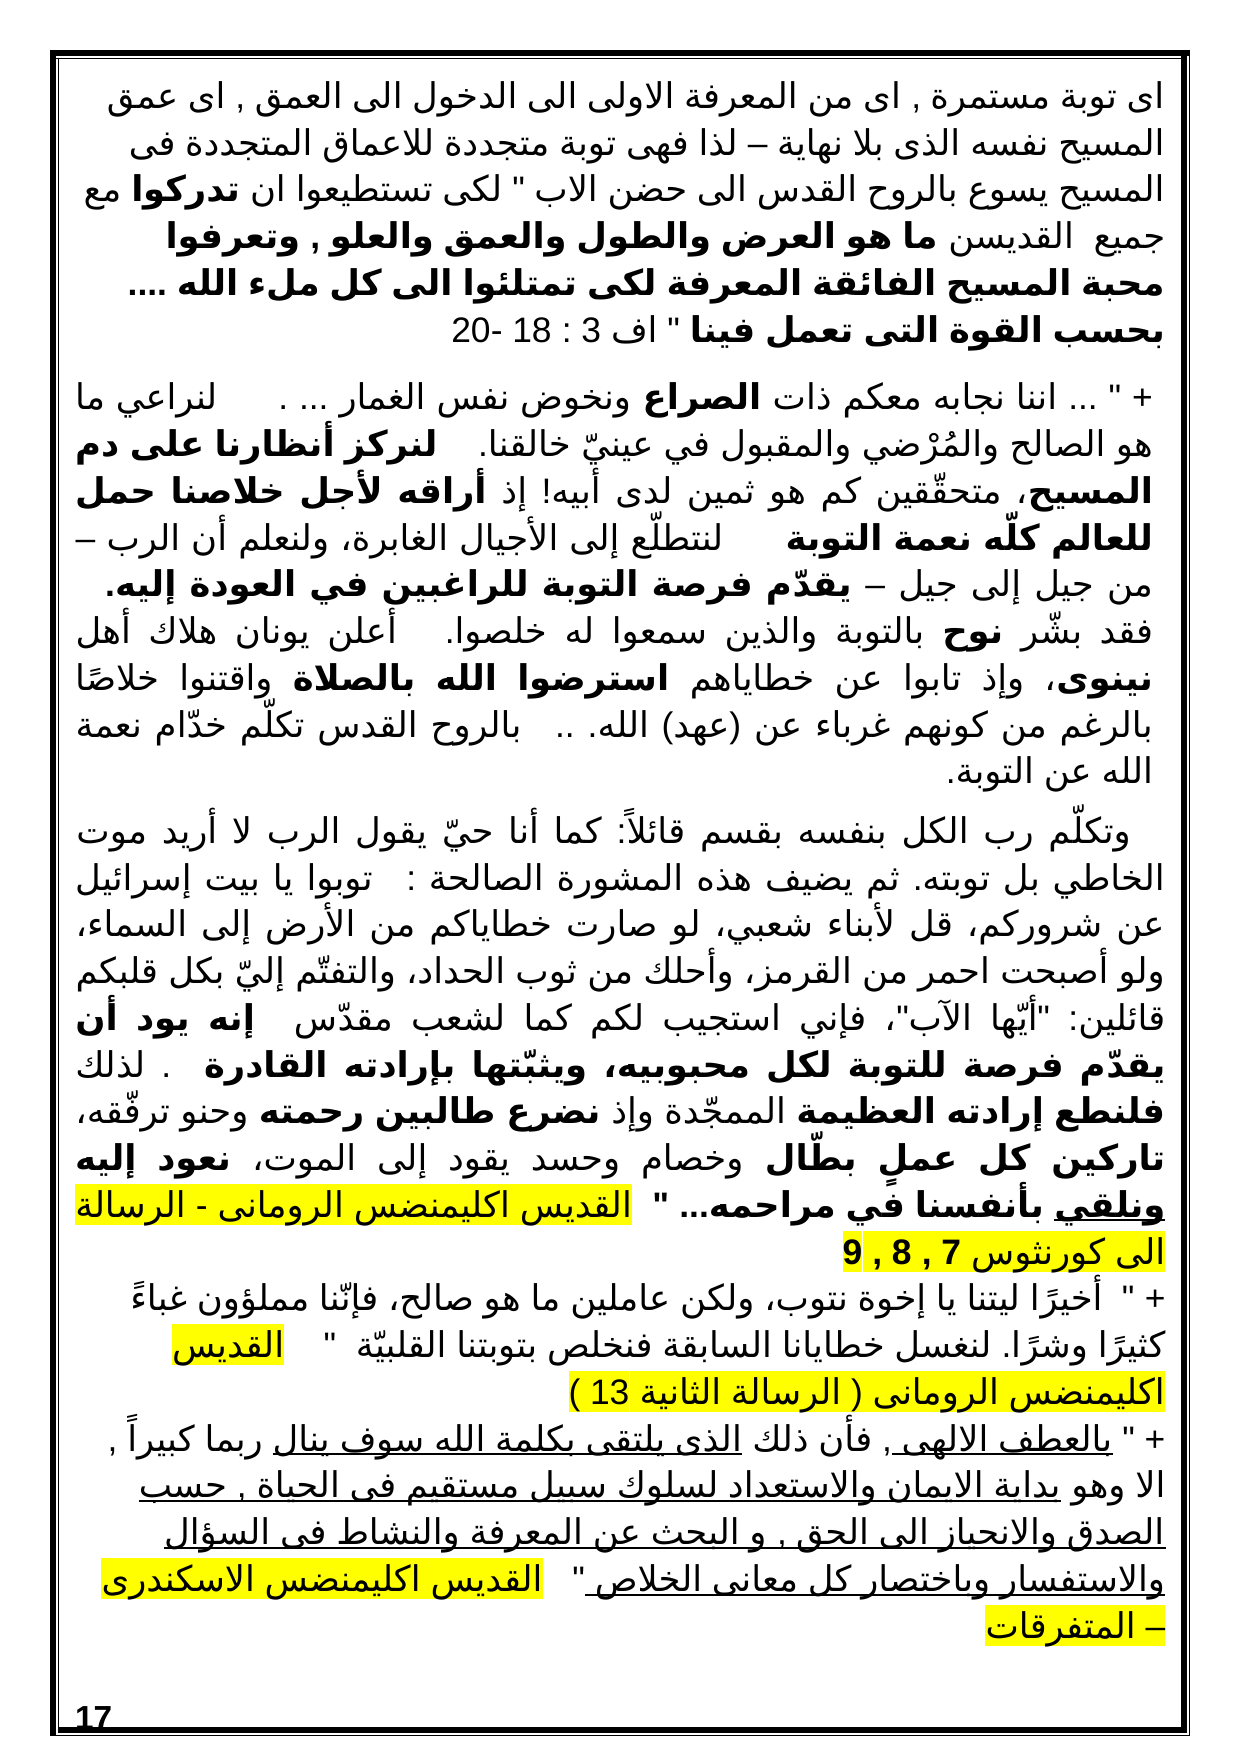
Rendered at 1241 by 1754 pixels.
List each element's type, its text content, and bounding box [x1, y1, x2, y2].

text + " أخيرًا ليتنا يا إخوة نتوب، ولكن عاملين ما هو صالح، فإنّنا مملؤون غباءً كثيرًا وشرًا. لنغسل خطايانا السابقة فنخلص بتوبتنا القلبيّة " القديس اكليمنضس الرومانى ( الرسالة الثانية 13 ) [75, 1278, 1165, 1412]
text اى توبة مستمرة , اى من المعرفة الاولى الى الدخول الى العمق , اى عمق المسيح نفسه الذى بلا نهاية – لذا فهى توبة متجددة للاعماق المتجددة فى المسيح يسوع بالروح القدس الى حضن الاب " لكى تستطيعوا ان تدركوا مع جميع القديسن ما هو العرض والطول والعمق والعلو , وتعرفوا محبة المسيح الفائقة المعرفة لكى تمتلئوا الى كل ملء الله .... بحسب القوة التى تعمل فينا " اف 3 : 18 -20 [75, 75, 1165, 349]
text + " ... اننا نجابه معكم ذات الصراع ونخوض نفس الغمار ... . لنراعي ما هو الصالح والمُرْضي والمقبول في عينيّ خالقنا. لنركز أنظارنا على دم المسيح، متحقّقين كم هو ثمين لدى أبيه! إذ أراقه لأجل خلاصنا حمل للعالم كلّه نعمة التوبة لنتطلّع إلى الأجيال الغابرة، ولنعلم أن الرب – من جيل إلى جيل – يقدّم فرصة التوبة للراغبين في العودة إليه. فقد بشّر نوح بالتوبة والذين سمعوا له خلصوا. أعلن يونان هلاك أهل نينوى، وإذ تابوا عن خطاياهم استرضوا الله بالصلاة واقتنوا خلاصًا بالرغم من كونهم غرباء عن (عهد) الله. .. بالروح القدس تكلّم خدّام نعمة الله عن التوبة. [75, 376, 1153, 791]
text وتكلّم رب الكل بنفسه بقسم قائلاً: كما أنا حيّ يقول الرب لا أريد موت الخاطي بل توبته. ثم يضيف هذه المشورة الصالحة : توبوا يا بيت إسرائيل عن شروركم، قل لأبناء شعبي، لو صارت خطاياكم من الأرض إلى السماء، ولو أصبحت احمر من القرمز، وأحلك من ثوب الحداد، والتفتّم إليّ بكل قلبكم قائلين: "أيّها الآب"، فإني استجيب لكم كما لشعب مقدّس إنه يود أن يقدّم فرصة للتوبة لكل محبوبيه، ويثبّتها بإرادته القادرة . لذلك فلنطع إرادته العظيمة الممجّدة وإذ نضرع طالبين رحمته وحنو ترفّقه، تاركين كل عملٍ بطّال وخصام وحسد يقود إلى الموت، نعود إليه ونلقي بأنفسنا في مراحمه... " القديس اكليمنضس الرومانى - الرسالة الى كورنثوس 7 , 8 , 9 [75, 810, 1165, 1272]
text + " بالعطف الالهى , فأن ذلك الذى يلتقى بكلمة الله سوف ينال ربما كبيراً , الا وهو بداية الايمان والاستعداد لسلوك سبيل مستقيم فى الحياة , حسب الصدق والانحياز الى الحق , و البحث عن المعرفة والنشاط فى السؤال والاستفسار وباختصار كل معانى الخلاص " القديس اكليمنضس الاسكندرى – المتفرقات [75, 1418, 1165, 1646]
